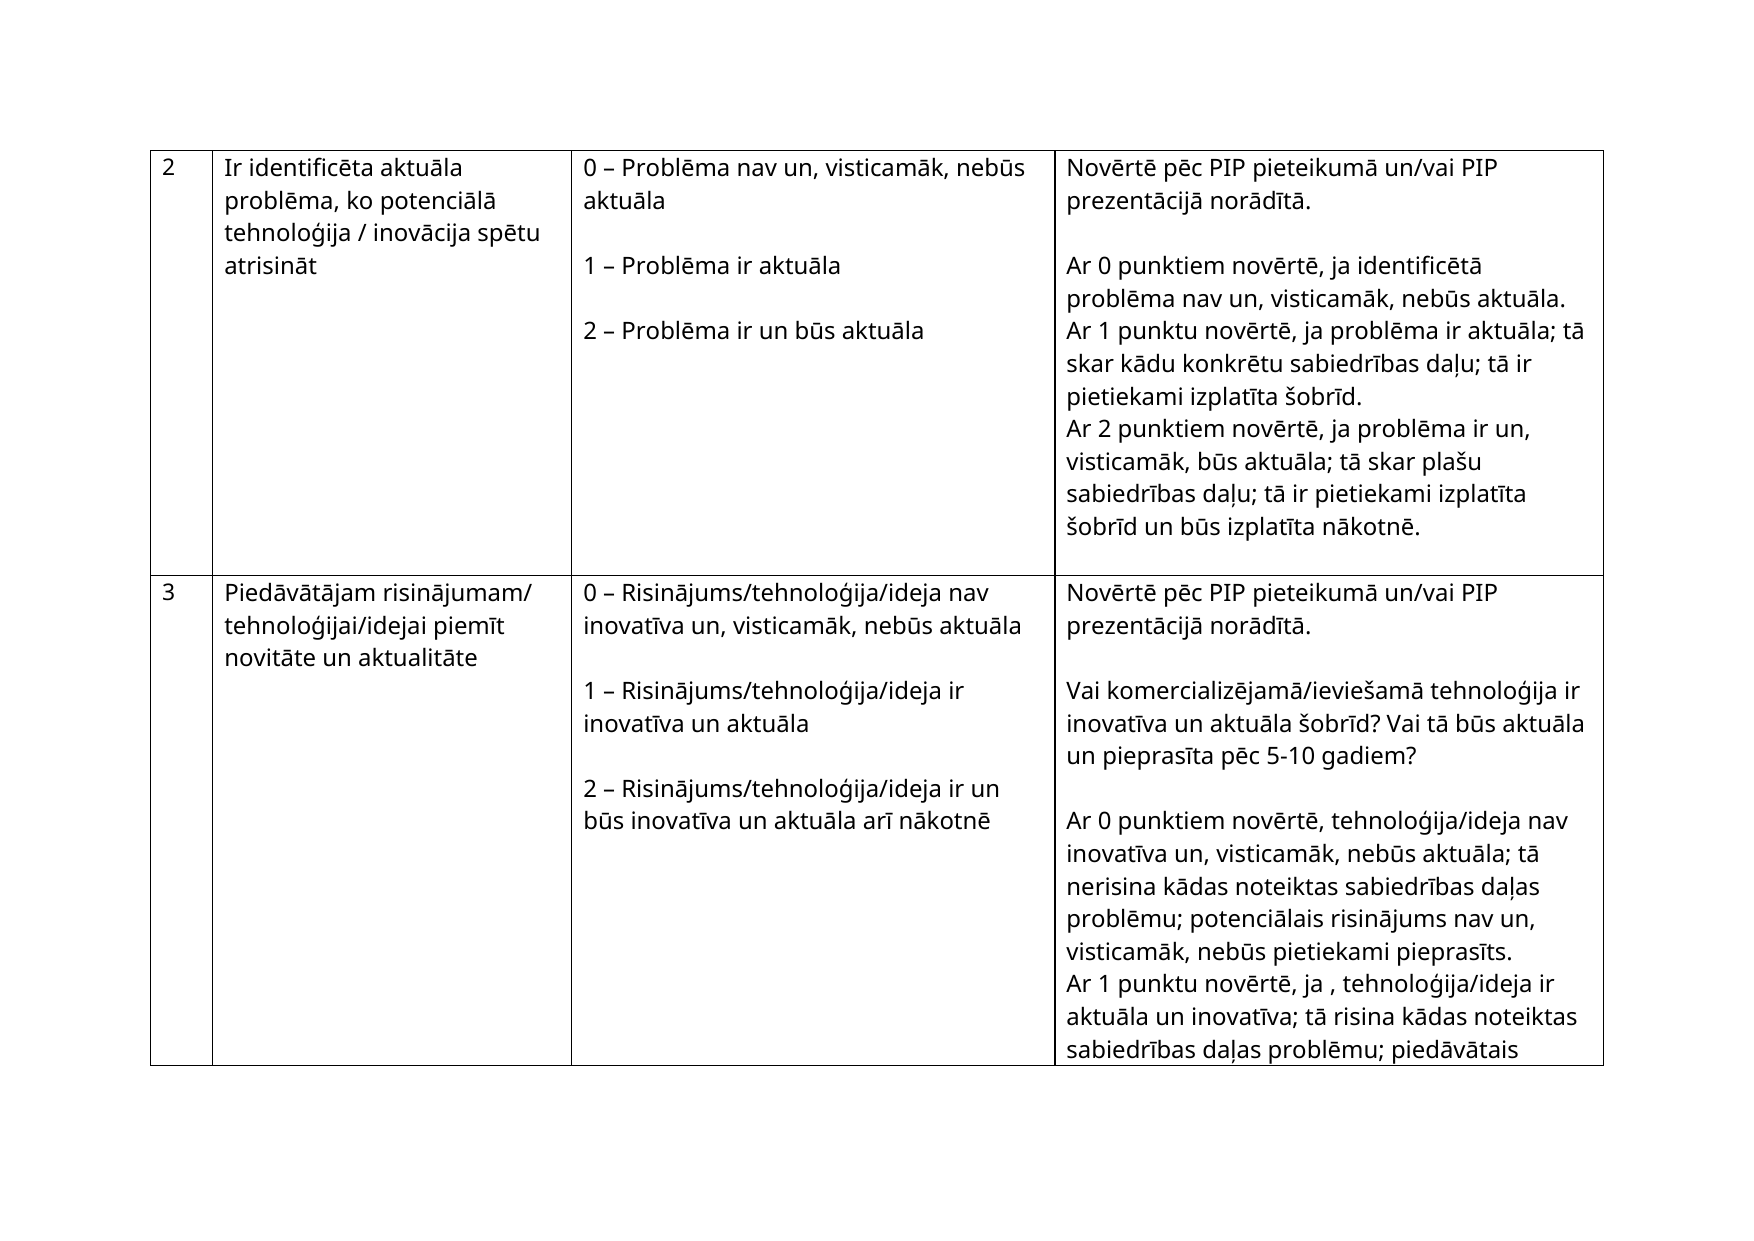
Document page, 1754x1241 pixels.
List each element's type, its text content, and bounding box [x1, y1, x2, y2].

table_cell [1056, 576, 1603, 1065]
table_cell 3 [151, 576, 212, 1065]
table_cell 0 – Problēma nav un, visticamāk, nebūs aktuāla 1 – Problēma ir aktuāla 2 – Problēma ir un būs aktuāla [572, 151, 1054, 575]
table_cell Novērtē pēc PIP pieteikumā un/vai PIP prezentācijā norādītā. Ar 0 punktiem novērtē, ja identificētā problēma nav un, visticamāk, nebūs aktuāla. Ar 1 punktu novērtē, ja problēma ir aktuāla; tā skar kādu konkrētu sabiedrības daļu; tā ir pietiekami izplatīta šobrīd. Ar 2 punktiem novērtē, ja problēma ir un, visticamāk, būs aktuāla; tā skar plašu sabiedrības daļu; tā ir pietiekami izplatīta šobrīd un būs izplatīta nākotnē. [1056, 151, 1603, 575]
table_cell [213, 576, 571, 1065]
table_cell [572, 576, 1054, 1065]
table_cell 2 [151, 151, 212, 575]
table_cell Ir identificēta aktuāla problēma, ko potenciālā tehnoloģija / inovācija spētu atrisināt [213, 151, 571, 575]
